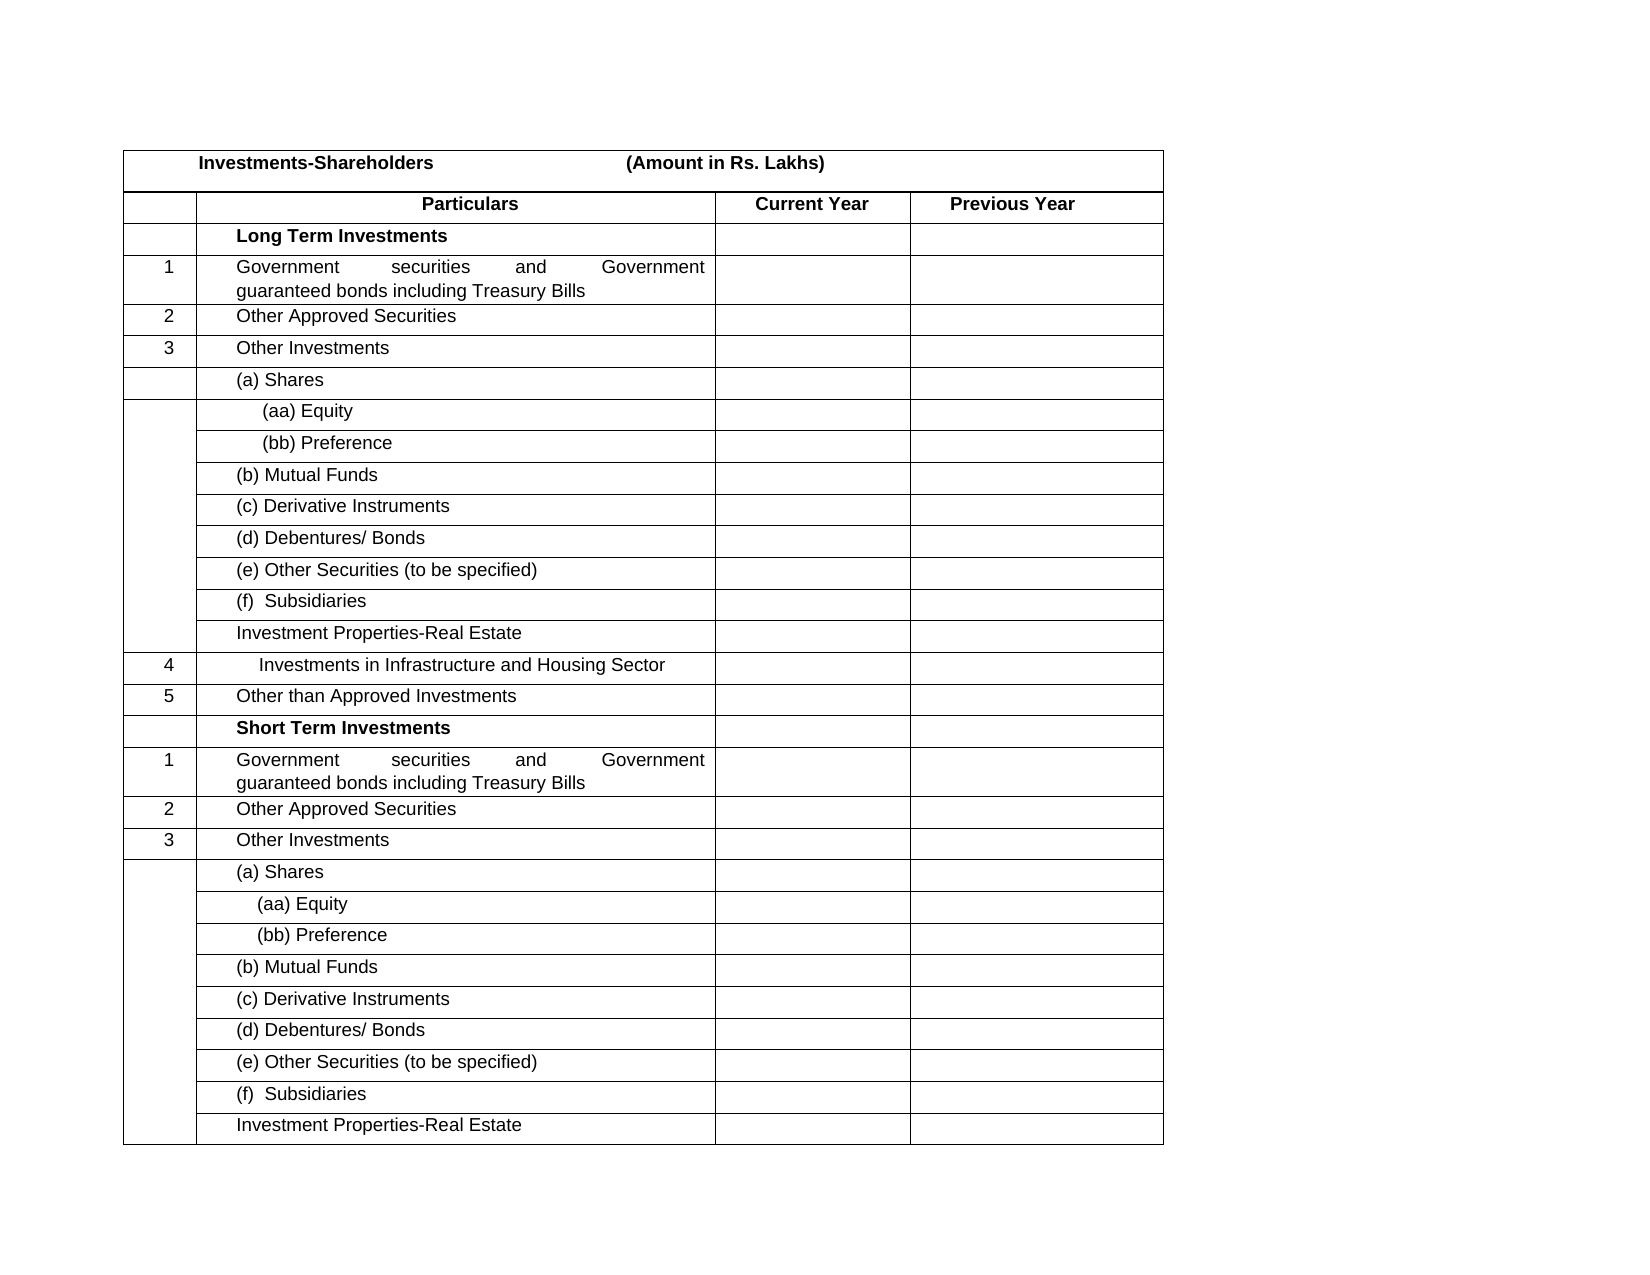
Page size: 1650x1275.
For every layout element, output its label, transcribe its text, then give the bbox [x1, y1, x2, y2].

table_cell (c) Derivative Instruments [197, 987, 715, 1018]
table_cell [716, 1082, 910, 1113]
table_cell [716, 924, 910, 954]
table_cell 2 [124, 797, 196, 828]
table_cell Short Term Investments [197, 716, 715, 747]
table_cell Investments in Infrastructure and Housing Sector [197, 653, 715, 684]
table_cell [911, 256, 1163, 304]
table_cell [716, 1114, 910, 1144]
table_cell [911, 924, 1163, 954]
table_cell (c) Derivative Instruments [197, 495, 715, 525]
table_cell (f) Subsidiaries [197, 590, 715, 620]
table_cell (d) Debentures/ Bonds [197, 1019, 715, 1049]
table_cell [911, 368, 1163, 399]
table_cell [124, 716, 196, 747]
table_cell (a) Shares [197, 368, 715, 399]
table_cell (d) Debentures/ Bonds [197, 526, 715, 557]
table_cell (aa) Equity [197, 400, 715, 430]
table_cell [716, 256, 910, 304]
table_cell [716, 1019, 910, 1049]
table_cell [716, 368, 910, 399]
table_cell Current Year [716, 193, 910, 223]
table_cell [911, 463, 1163, 494]
table_cell [911, 526, 1163, 557]
table_cell 2 [124, 305, 196, 335]
table_cell 5 [124, 685, 196, 715]
table_cell [911, 400, 1163, 430]
table_cell Government securities and Government guaranteed bonds including Treasury Bills [197, 256, 715, 304]
table_cell (e) Other Securities (to be specified) [197, 558, 715, 589]
table_cell [911, 305, 1163, 335]
table_cell Investment Properties-Real Estate [197, 1114, 715, 1144]
table_cell [911, 590, 1163, 620]
table_cell [716, 336, 910, 367]
table_cell [716, 590, 910, 620]
table_cell [716, 1050, 910, 1081]
table_cell [716, 860, 910, 891]
table_cell 1 [124, 748, 196, 796]
table_cell [716, 892, 910, 923]
table_cell [716, 224, 910, 255]
table_cell [716, 829, 910, 859]
table_cell [911, 987, 1163, 1018]
table_cell [911, 797, 1163, 828]
table_cell [911, 1114, 1163, 1144]
table_cell [124, 400, 196, 652]
table_cell Other Approved Securities [197, 797, 715, 828]
table_cell [911, 716, 1163, 747]
table_cell Long Term Investments [197, 224, 715, 255]
table_cell [716, 558, 910, 589]
table_cell [716, 797, 910, 828]
table_cell [716, 716, 910, 747]
table_cell (bb) Preference [197, 431, 715, 462]
table_cell 3 [124, 829, 196, 859]
table_cell [716, 495, 910, 525]
table_cell [911, 558, 1163, 589]
table_cell (bb) Preference [197, 924, 715, 954]
table_cell [910, 151, 1163, 191]
table_cell Other Investments [197, 829, 715, 859]
table_cell [911, 829, 1163, 859]
table_cell Investments-Shareholders (Amount in Rs. Lakhs) [124, 151, 910, 191]
table_cell [911, 621, 1163, 652]
table_cell [716, 653, 910, 684]
table_cell [716, 305, 910, 335]
table_cell (b) Mutual Funds [197, 955, 715, 986]
table_cell [716, 526, 910, 557]
table_cell [716, 621, 910, 652]
table_cell [911, 748, 1163, 796]
table_cell Investment Properties-Real Estate [197, 621, 715, 652]
table_cell [911, 495, 1163, 525]
table_cell [124, 860, 196, 1144]
table_cell [911, 224, 1163, 255]
table_cell Government securities and Government guaranteed bonds including Treasury Bills [197, 748, 715, 796]
table_cell [911, 336, 1163, 367]
table_cell Other than Approved Investments [197, 685, 715, 715]
table_cell [124, 193, 196, 223]
table_cell (e) Other Securities (to be specified) [197, 1050, 715, 1081]
table_cell [716, 463, 910, 494]
table_cell 1 [124, 256, 196, 304]
table_cell (b) Mutual Funds [197, 463, 715, 494]
table_cell Previous Year [911, 193, 1163, 223]
table_cell [716, 685, 910, 715]
table_cell [911, 860, 1163, 891]
table_cell [716, 400, 910, 430]
table_cell (aa) Equity [197, 892, 715, 923]
table_cell [716, 748, 910, 796]
table_cell [911, 1019, 1163, 1049]
table_cell Other Investments [197, 336, 715, 367]
table_cell [911, 1050, 1163, 1081]
table_cell Other Approved Securities [197, 305, 715, 335]
table_cell (f) Subsidiaries [197, 1082, 715, 1113]
table_cell [124, 368, 196, 399]
table_cell 4 [124, 653, 196, 684]
table_cell [716, 955, 910, 986]
table_cell [716, 431, 910, 462]
table_cell [911, 653, 1163, 684]
table_cell [911, 1082, 1163, 1113]
table_cell [911, 892, 1163, 923]
table_cell Particulars [197, 193, 715, 223]
table_cell [911, 685, 1163, 715]
table_cell [716, 987, 910, 1018]
table_cell 3 [124, 336, 196, 367]
table_cell [911, 431, 1163, 462]
table_cell (a) Shares [197, 860, 715, 891]
table_cell [124, 224, 196, 255]
table_cell [911, 955, 1163, 986]
